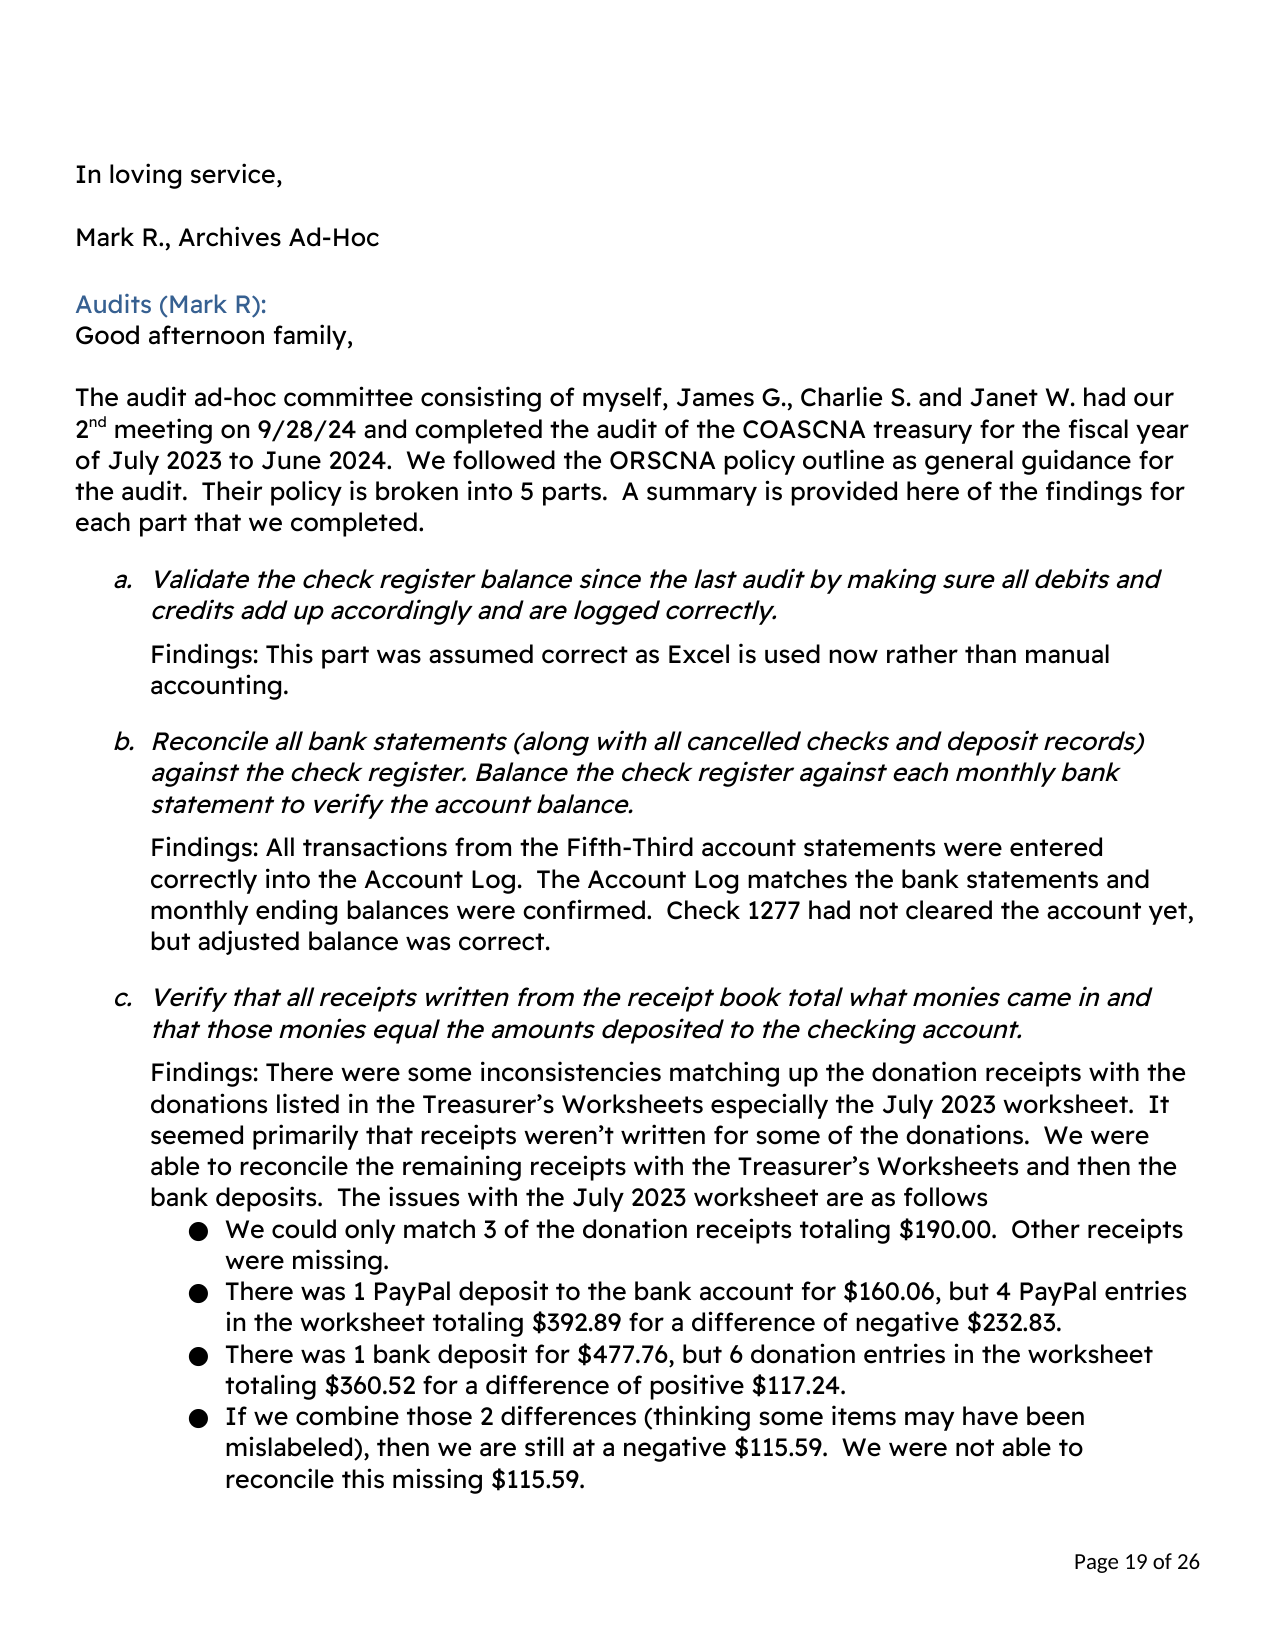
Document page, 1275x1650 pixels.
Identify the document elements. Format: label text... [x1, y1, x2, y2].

list Reconcile all bank statements (along with all cancelled checks and deposit records) against the check register. Balance the check register against each monthly bank statement to verify the account balance. [112, 726, 1200, 819]
list There was 1 bank deposit for $477.76, but 6 donation entries in the worksheet totaling $360.52 for a difference of positive $117.24. [187, 1338, 1200, 1401]
list Verify that all receipts written from the receipt book total what monies came in and that those monies equal the amounts deposited to the checking account. [112, 982, 1200, 1044]
text Findings: There were some inconsistencies matching up the donation receipts with the donations listed in the Treasurer’s Worksheets especially the July 2023 worksheet. It seemed primarily that receipts weren’t written for some of the donations. We were able to reconcile the remaining receipts with the Treasurer’s Worksheets and then the bank deposits. The issues with the July 2023 worksheet are as follows [150, 1057, 1200, 1213]
text Findings: All transactions from the Fifth-Third account statements were entered correctly into the Account Log. The Account Log matches the bank statements and monthly ending balances were confirmed. Check 1277 had not cleared the account yet, but adjusted balance was correct. [150, 832, 1200, 957]
list We could only match 3 of the donation receipts totaling $190.00. Other receipts were missing. [187, 1213, 1200, 1276]
subtitle Audits (Mark R): [75, 288, 1200, 319]
text Findings: This part was assumed correct as Excel is used now rather than manual accounting. [150, 638, 1200, 701]
list There was 1 PayPal deposit to the bank account for $160.06, but 4 PayPal entries in the worksheet totaling $392.89 for a difference of negative $232.83. [187, 1276, 1200, 1338]
list If we combine those 2 differences (thinking some items may have been mislabeled), then we are still at a negative $115.59. We were not able to reconcile this missing $115.59. [187, 1401, 1200, 1494]
list Validate the check register balance since the last audit by making sure all debits and credits add up accordingly and are logged correctly. [112, 563, 1200, 626]
text Good afternoon family, [75, 319, 1200, 351]
text In loving service, [75, 159, 1200, 190]
text Mark R., Archives Ad-Hoc [75, 221, 1200, 253]
text The audit ad-hoc committee consisting of myself, James G., Charlie S. and Janet W. had our 2nd meeting on 9/28/24 and completed the audit of the COASCNA treasury for the fiscal year of July 2023 to June 2024. We followed the ORSCNA policy outline as general guidance for the audit. Their policy is broken into 5 parts. A summary is provided here of the findings for each part that we completed. [75, 382, 1200, 538]
